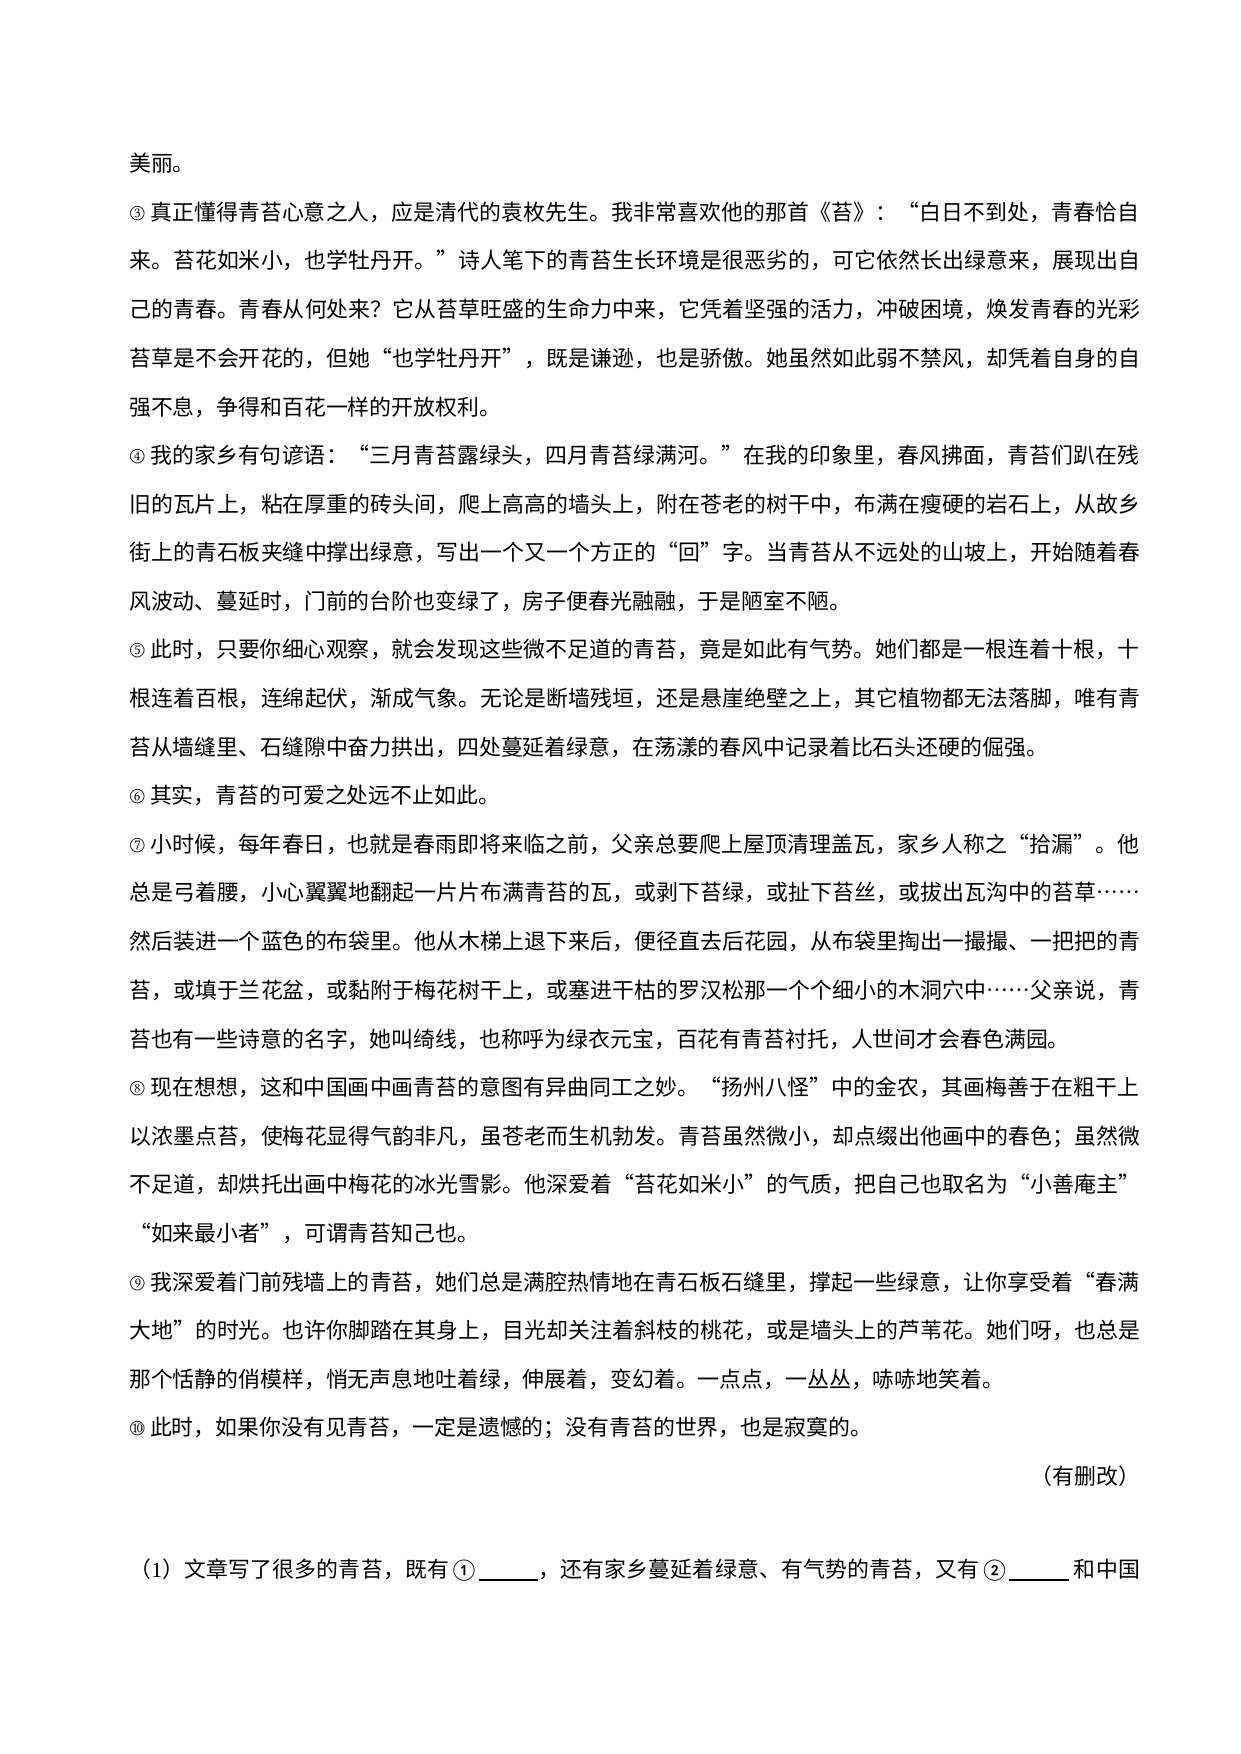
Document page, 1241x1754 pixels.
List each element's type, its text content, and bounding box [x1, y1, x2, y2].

text ③真正懂得青苔心意之人，应是清代的袁枚先生。我非常喜欢他的那首《苔》：“白日不到处，青春恰自来。苔花如米小，也学牡丹开。”诗人笔下的青苔生长环境是很恶劣的，可它依然长出绿意来，展现出自己的青春。青春从何处来？它从苔草旺盛的生命力中来，它凭着坚强的活力，冲破困境，焕发青春的光彩。苔草是不会开花的，但她“也学牡丹开”，既是谦逊，也是骄傲。她虽然如此弱不禁风，却凭着自身的自强不息，争得和百花一样的开放权利。 [129, 194, 1140, 422]
text ⑨我深爱着门前残墙上的青苔，她们总是满腔热情地在青石板石缝里，撑起一些绿意，让你享受着“春满大地”的时光。也许你脚踏在其身上，目光却关注着斜枝的桃花，或是墙头上的芦苇花。她们呀，也总是那个恬静的俏模样，悄无声息地吐着绿，伸展着，变幻着。一点点，一丛丛，哧哧地笑着。 [129, 1264, 1140, 1394]
text ④我的家乡有句谚语：“三月青苔露绿头，四月青苔绿满河。”在我的印象里，春风拂面，青苔们趴在残旧的瓦片上，粘在厚重的砖头间，爬上高高的墙头上，附在苍老的树干中，布满在瘦硬的岩石上，从故乡街上的青石板夹缝中撑出绿意，写出一个又一个方正的“回”字。当青苔从不远处的山坡上，开始随着春风波动、蔓延时，门前的台阶也变绿了，房子便春光融融，于是陋室不陋。 [129, 437, 1140, 616]
text ⑩此时，如果你没有见青苔，一定是遗憾的；没有青苔的世界，也是寂寞的。 [129, 1410, 1140, 1442]
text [129, 1552, 1140, 1584]
text （有删改） [129, 1458, 1140, 1491]
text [129, 146, 1140, 178]
text ⑥其实，青苔的可爱之处远不止如此。 [129, 778, 1140, 810]
text ⑧现在想想，这和中国画中画青苔的意图有异曲同工之妙。“扬州八怪”中的金农，其画梅善于在粗干上以浓墨点苔，使梅花显得气韵非凡，虽苍老而生机勃发。青苔虽然微小，却点缀出他画中的春色；虽然微不足道，却烘托出画中梅花的冰光雪影。他深爱着“苔花如米小”的气质，把自己也取名为“小善庵主”“如来最小者”，可谓青苔知己也。 [129, 1069, 1140, 1248]
text ⑤此时，只要你细心观察，就会发现这些微不足道的青苔，竟是如此有气势。她们都是一根连着十根，十根连着百根，连绵起伏，渐成气象。无论是断墙残垣，还是悬崖绝壁之上，其它植物都无法落脚，唯有青苔从墙缝里、石缝隙中奋力拱出，四处蔓延着绿意，在荡漾的春风中记录着比石头还硬的倔强。 [129, 632, 1140, 762]
text ⑦小时候，每年春日，也就是春雨即将来临之前，父亲总要爬上屋顶清理盖瓦，家乡人称之“拾漏”。他总是弓着腰，小心翼翼地翻起一片片布满青苔的瓦，或剥下苔绿，或扯下苔丝，或拔出瓦沟中的苔草……然后装进一个蓝色的布袋里。他从木梯上退下来后，便径直去后花园，从布袋里掏出一撮撮、一把把的青苔，或填于兰花盆，或黏附于梅花树干上，或塞进干枯的罗汉松那一个个细小的木洞穴中……父亲说，青苔也有一些诗意的名字，她叫绮线，也称呼为绿衣元宝，百花有青苔衬托，人世间才会春色满园。 [129, 826, 1140, 1054]
